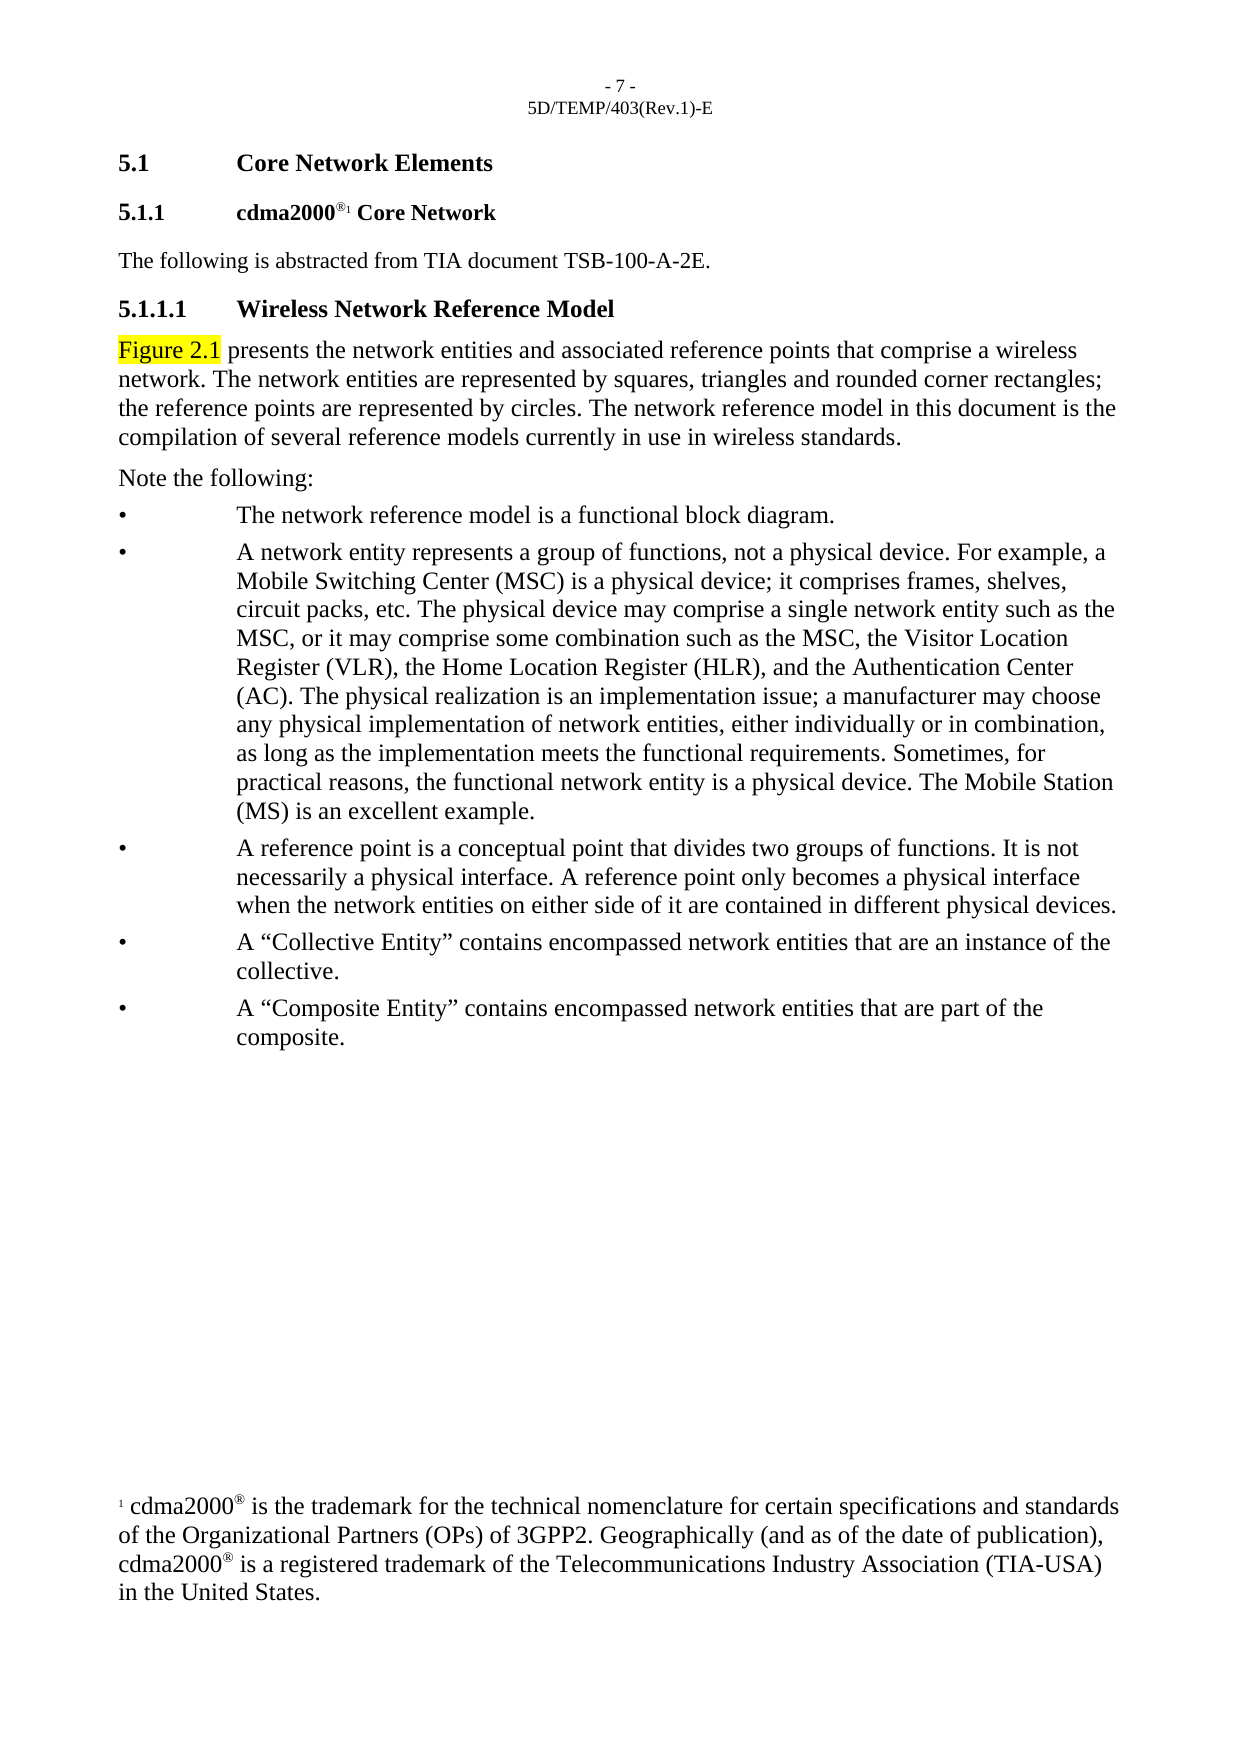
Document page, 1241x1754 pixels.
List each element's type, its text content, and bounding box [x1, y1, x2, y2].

text • A “Collective Entity” contains encompassed network entities that are an instance of the collective. [118, 927, 1122, 985]
text • A “Composite Entity” contains encompassed network entities that are part of the composite. [118, 993, 1122, 1051]
text • A reference point is a conceptual point that divides two groups of functions. It is not necessarily a physical interface. A reference point only becomes a physical interface when the network entities on either side of it are contained in different physical devices. [118, 833, 1122, 919]
subtitle 5.1 Core Network Elements [118, 148, 1122, 176]
text • The network reference model is a functional block diagram. [118, 500, 1122, 529]
text Figure 2.1 presents the network entities and associated reference points that comprise a wireless network. The network entities are represented by squares, triangles and rounded corner rectangles; the reference points are represented by circles. The network reference model in this document is the compilation of several reference models currently in use in wireless standards. [118, 335, 1122, 450]
text • A network entity represents a group of functions, not a physical device. For example, a Mobile Switching Center (MSC) is a physical device; it comprises frames, shelves, circuit packs, etc. The physical device may comprise a single network entity such as the MSC, or it may comprise some combination such as the MSC, the Visitor Location Register (VLR), the Home Location Register (HLR), and the Authentication Center (AC). The physical realization is an implementation issue; a manufacturer may choose any physical implementation of network entities, either individually or in combination, as long as the implementation meets the functional requirements. Sometimes, for practical reasons, the functional network entity is a physical device. The Mobile Station (MS) is an excellent example. [118, 537, 1122, 824]
text 5.1.1 cdma2000® Core Network [118, 197, 1122, 226]
text Note the following: [118, 463, 1122, 492]
subtitle 5.1.1.1 Wireless Network Reference Model [118, 294, 1122, 323]
text The following is abstracted from TIA document TSB-100-A-2E. [118, 247, 1122, 273]
